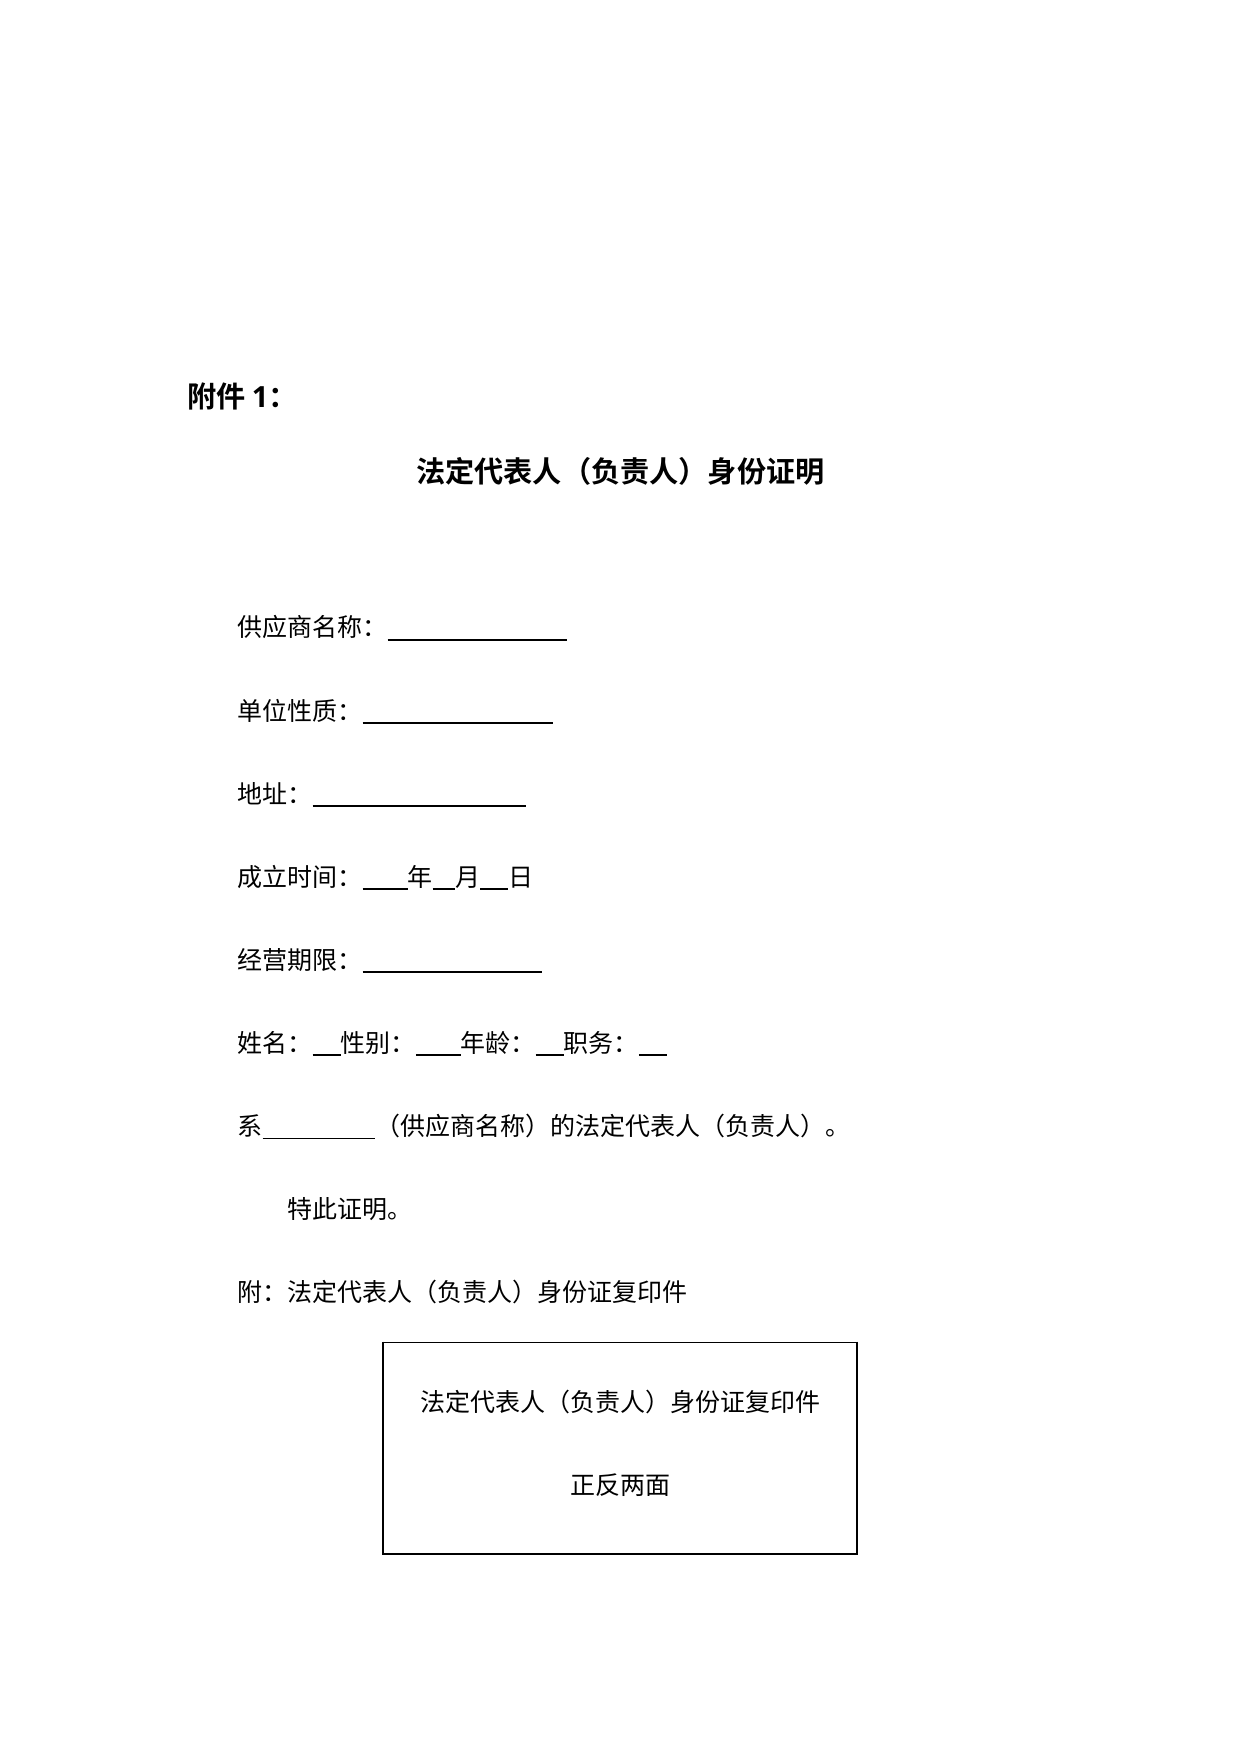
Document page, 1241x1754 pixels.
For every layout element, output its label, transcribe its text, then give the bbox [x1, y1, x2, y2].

text 成立时间： 年 月 日 [187, 843, 1053, 908]
text 地址： [187, 760, 1053, 825]
text 附件1： [187, 362, 1053, 427]
table_header 法定代表人（负责人）身份证复印件 正反两面 [384, 1343, 856, 1553]
text 姓名： 性别： 年龄： 职务： [187, 1009, 1053, 1074]
text 经营期限： [187, 926, 1053, 991]
text 系 （供应商名称）的法定代表人（负责人）。 [187, 1092, 1053, 1157]
text 供应商名称： [187, 593, 1053, 658]
text 附：法定代表人（负责人）身份证复印件 [187, 1258, 1053, 1323]
text 特此证明。 [187, 1175, 1053, 1240]
text 法定代表人（负责人）身份证明 [187, 448, 1053, 490]
text 单位性质： [187, 677, 1053, 742]
